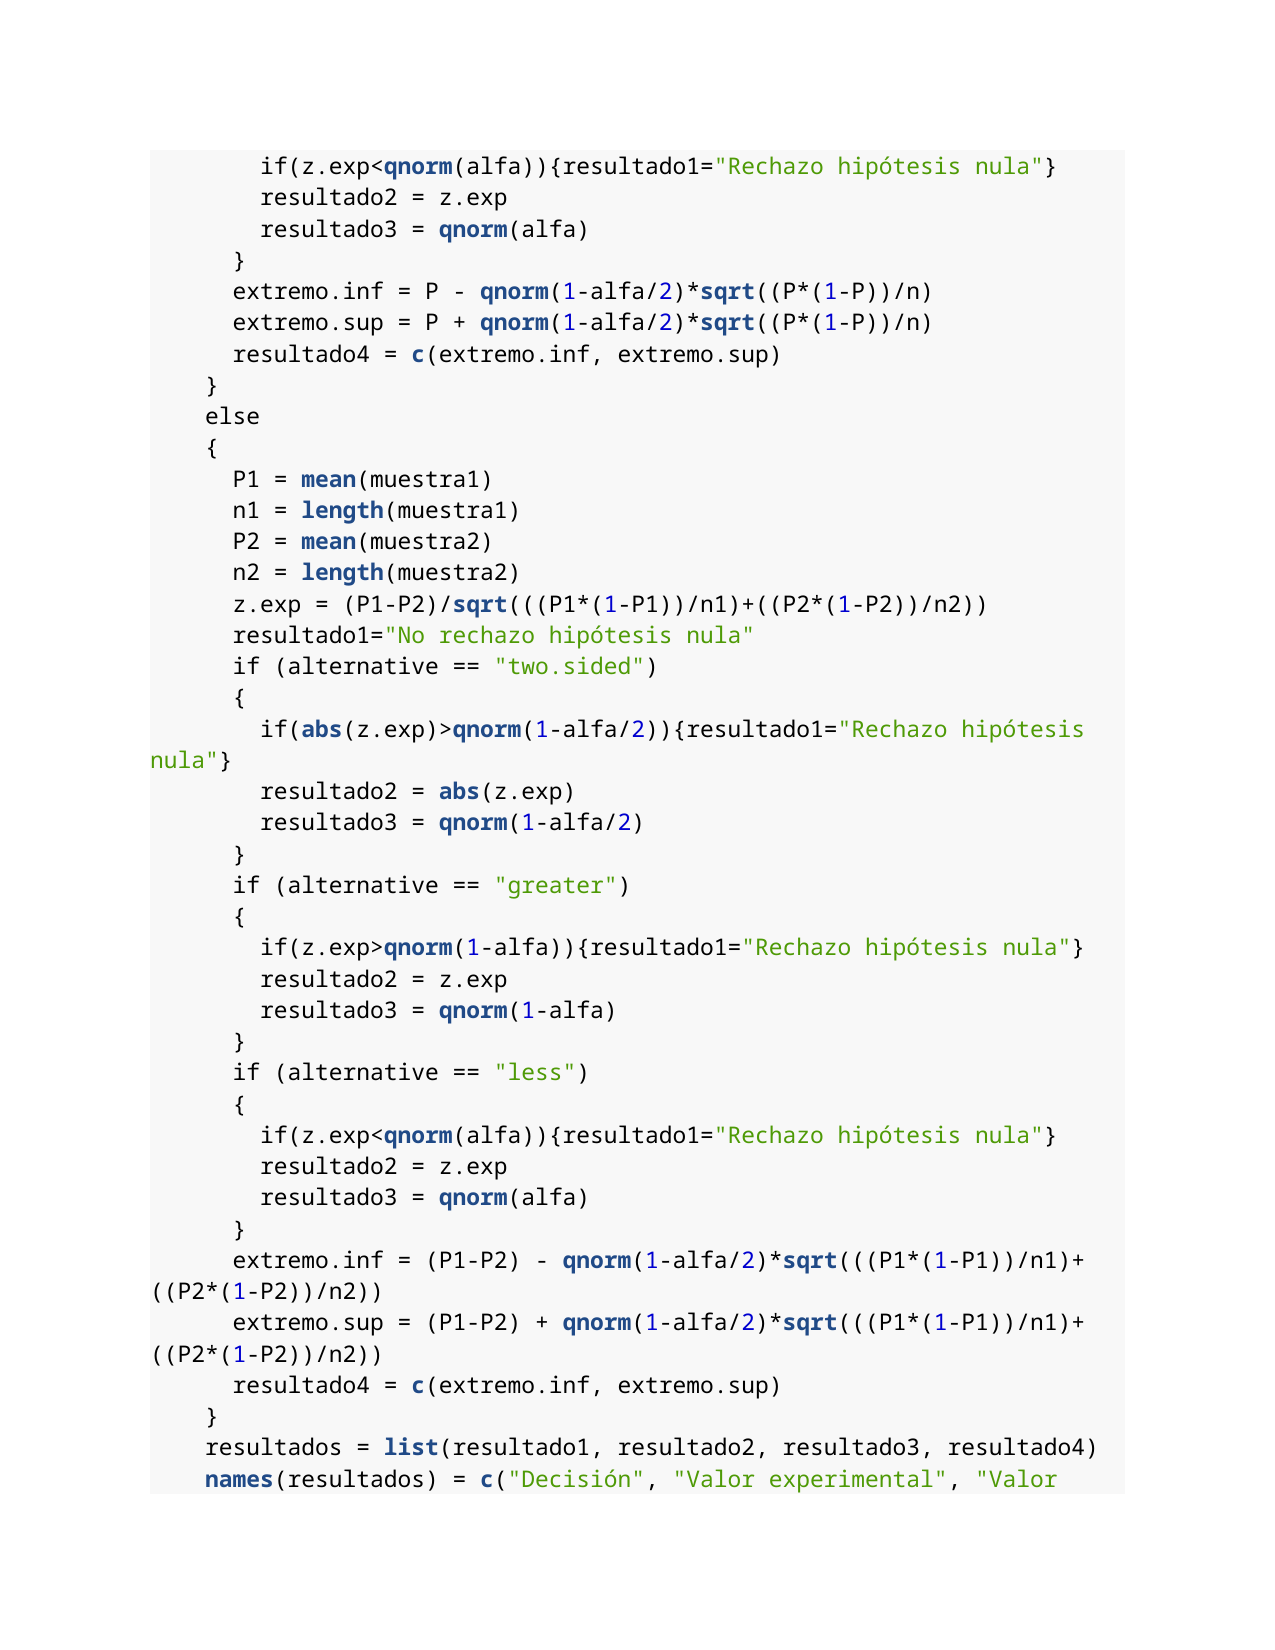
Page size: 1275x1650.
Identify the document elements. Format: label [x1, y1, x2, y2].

text [150, 150, 1125, 1494]
